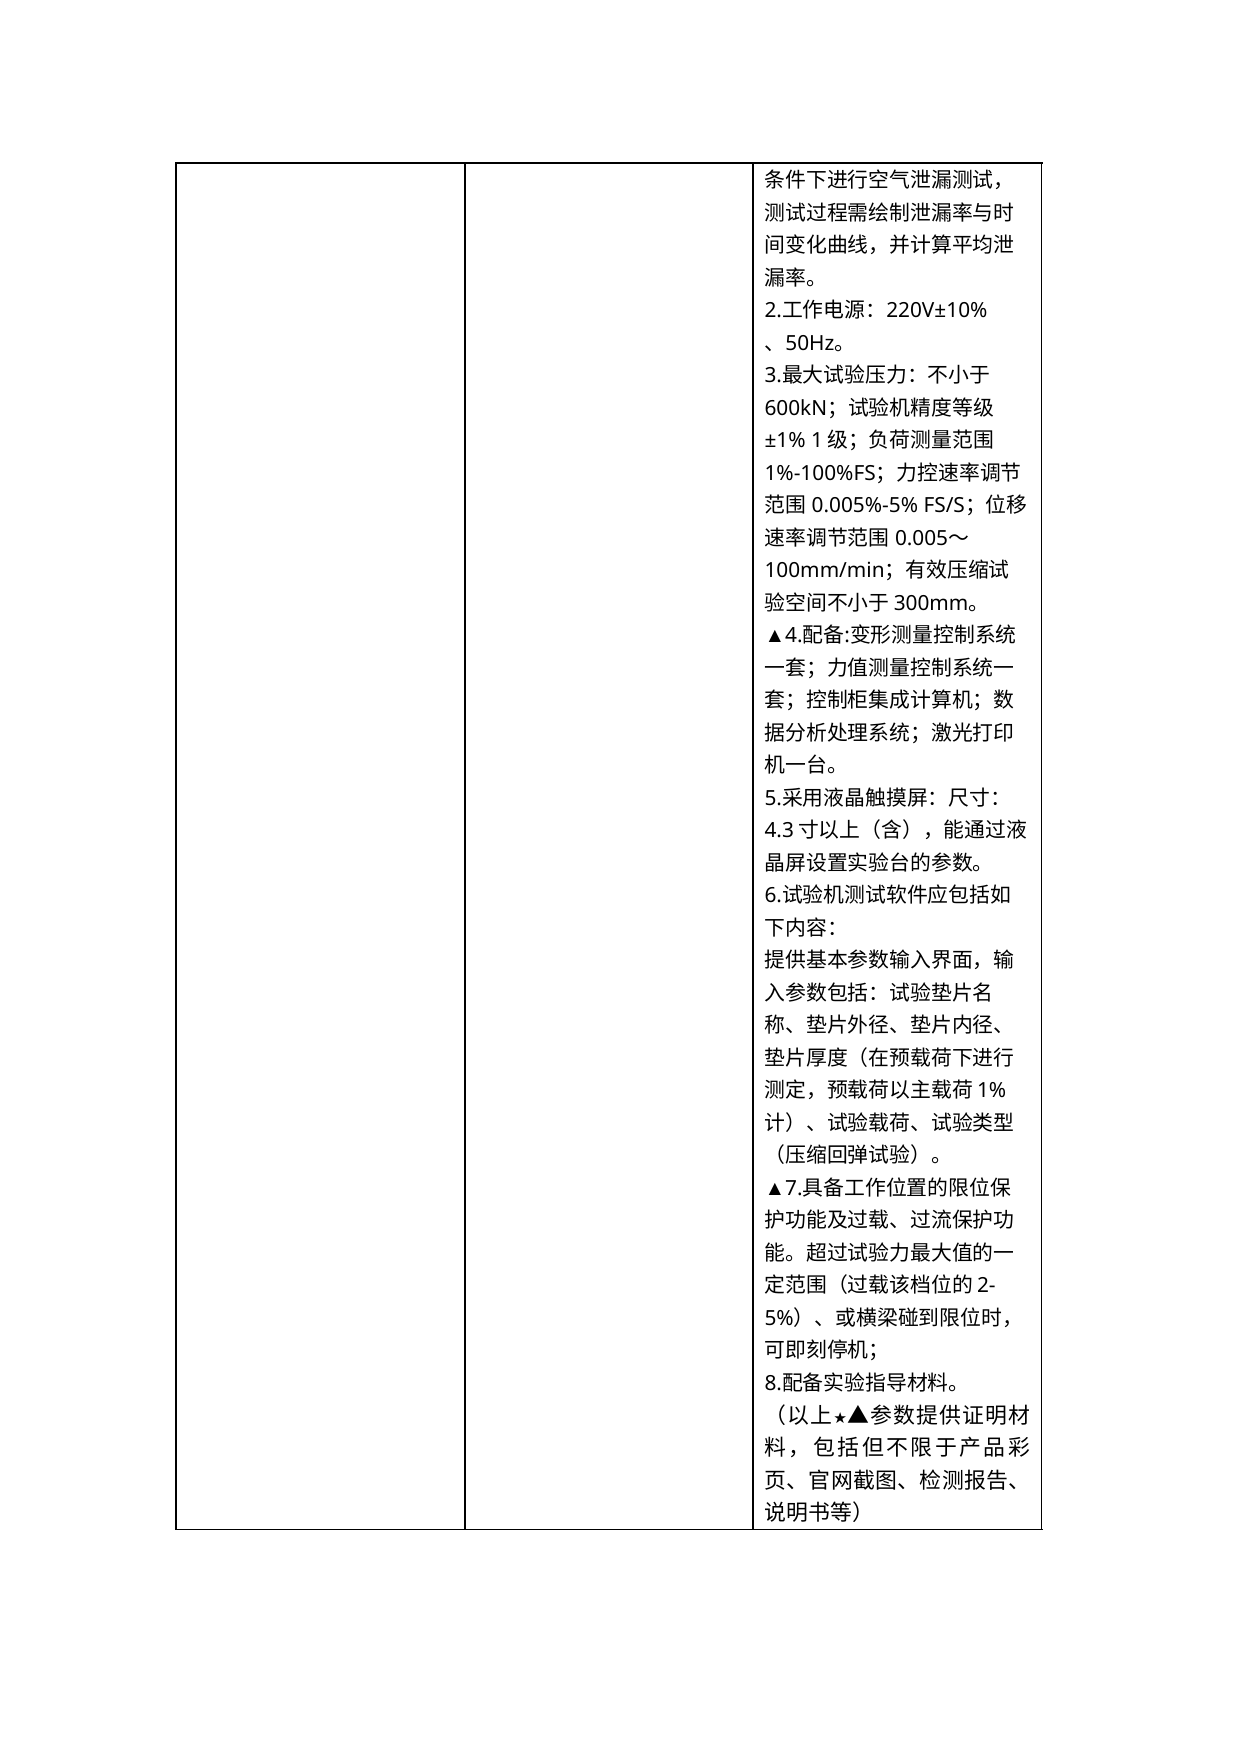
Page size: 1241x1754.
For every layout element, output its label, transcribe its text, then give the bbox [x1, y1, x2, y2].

table_cell 5 [466, 164, 752, 1528]
table_cell [177, 164, 464, 1528]
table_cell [754, 164, 1041, 1528]
